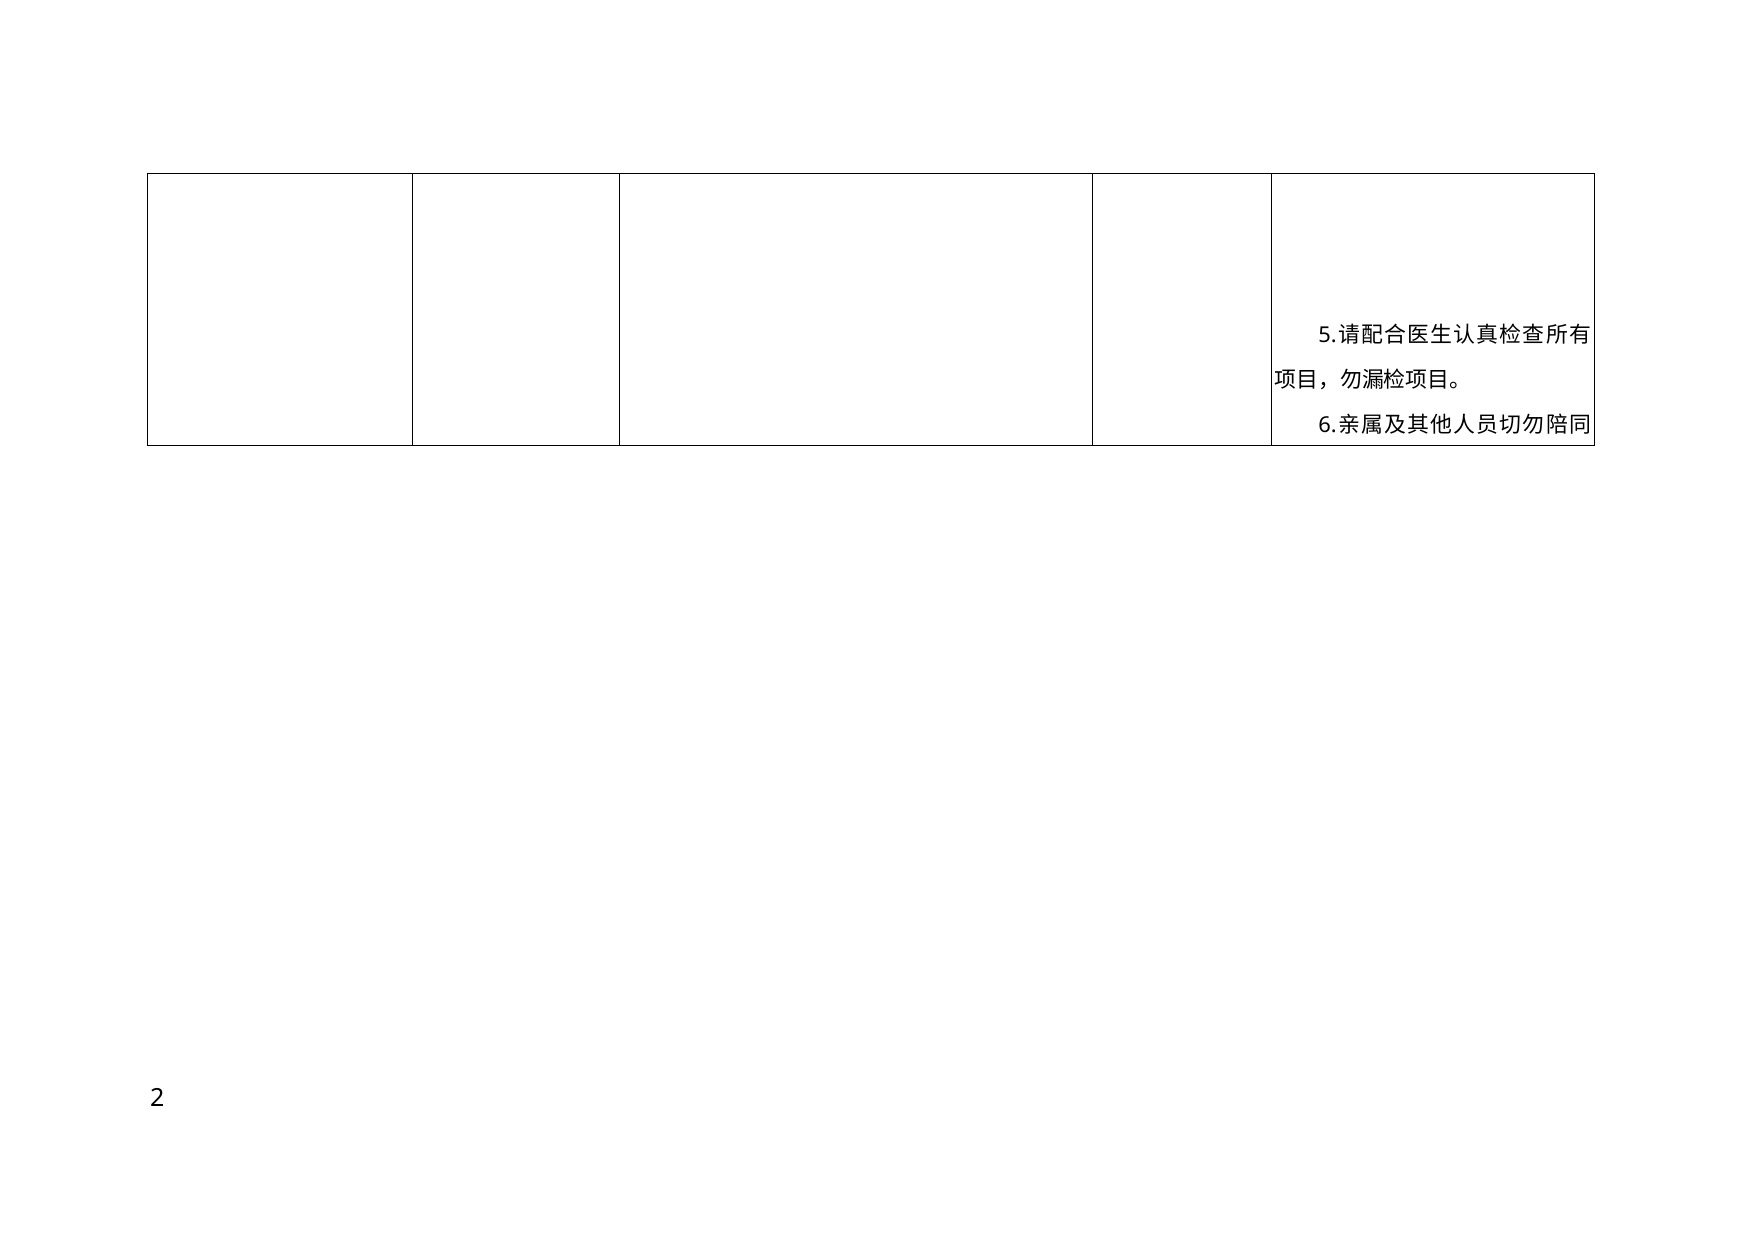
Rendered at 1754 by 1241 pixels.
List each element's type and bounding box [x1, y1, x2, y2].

table_cell [413, 174, 619, 445]
table_cell [1093, 174, 1271, 445]
table_cell [148, 174, 412, 445]
table_cell [620, 174, 1092, 445]
